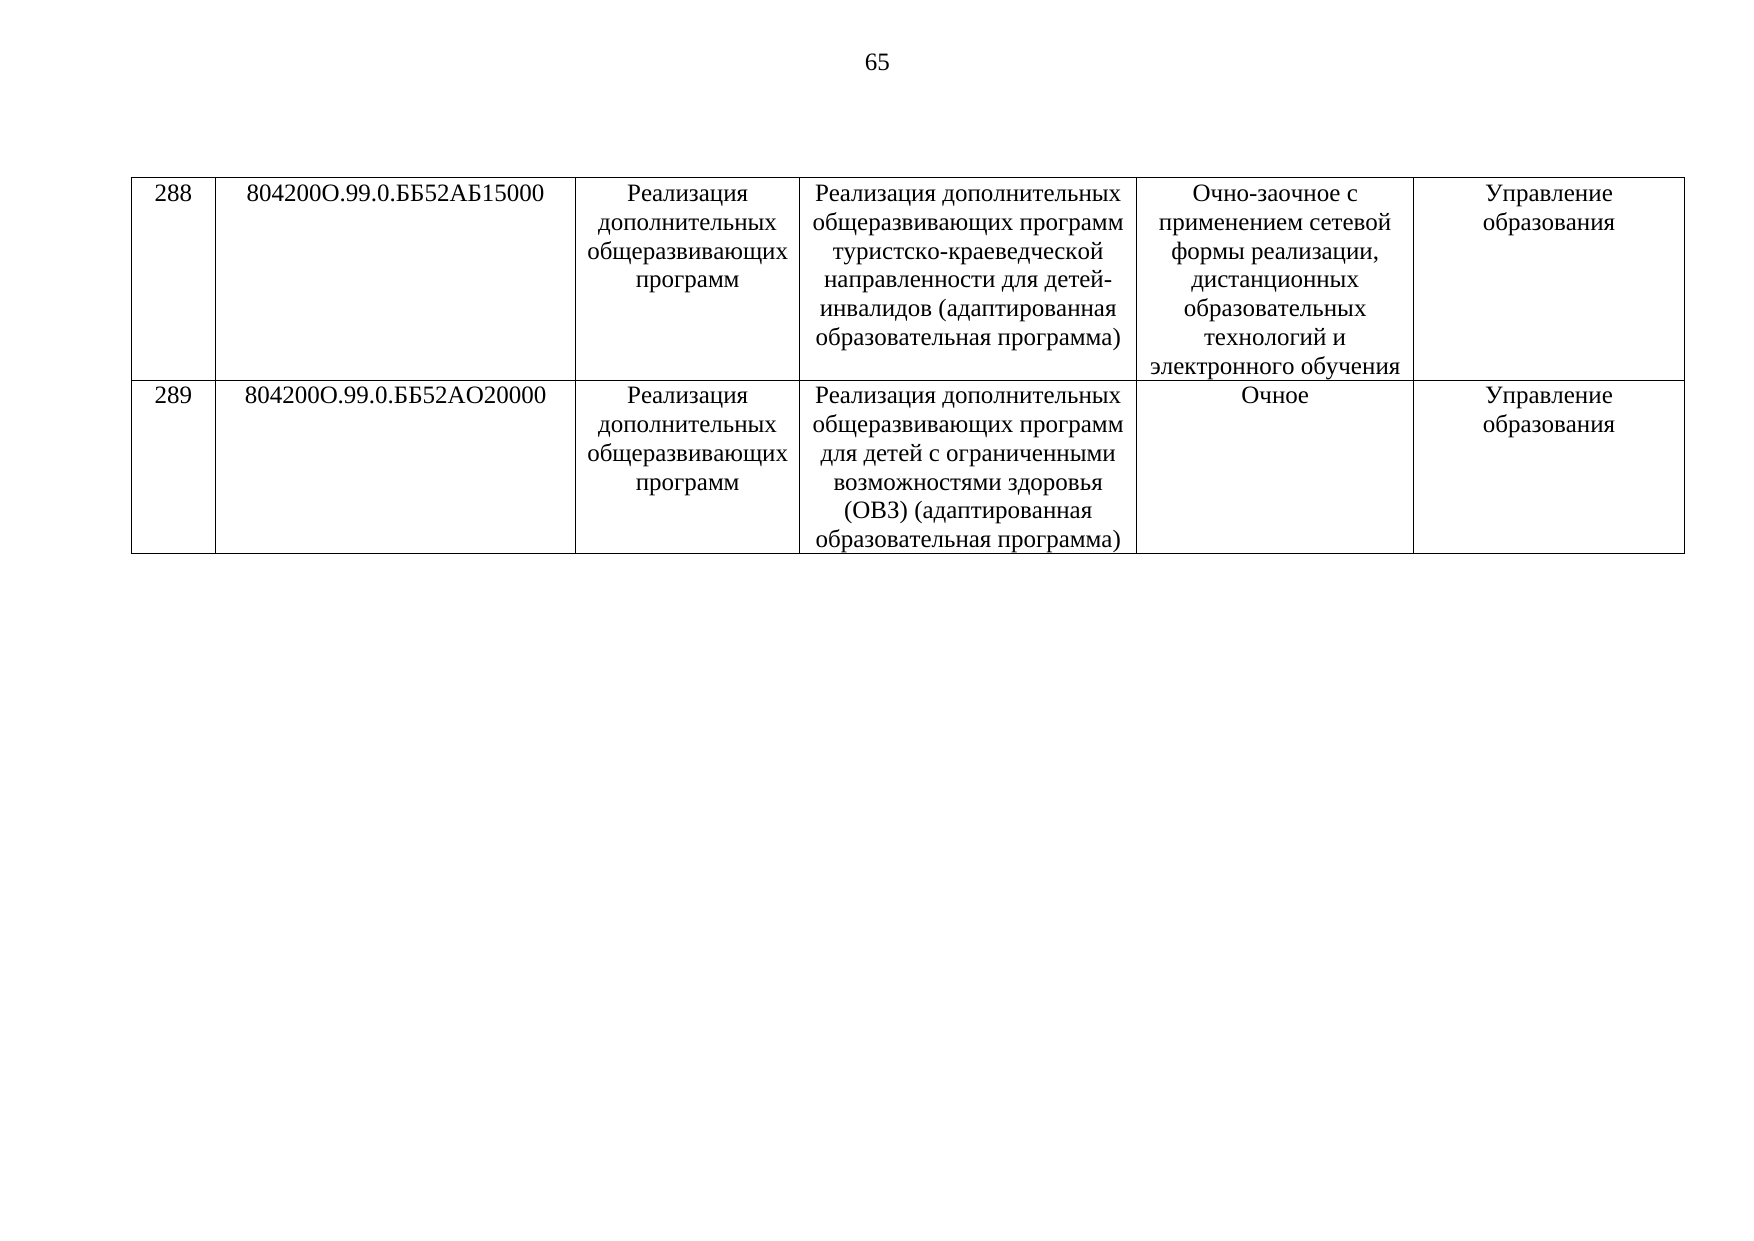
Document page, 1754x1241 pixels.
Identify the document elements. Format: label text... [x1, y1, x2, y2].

table_cell 804200О.99.0.ББ52АБ15000 [216, 178, 575, 379]
table_cell Очное [1137, 381, 1413, 553]
table_cell Управление образования [1414, 381, 1684, 553]
table_cell 804200О.99.0.ББ52АО20000 [216, 381, 575, 553]
table_cell 288 [132, 178, 215, 379]
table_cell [576, 178, 799, 379]
table_cell Очно-заочное с применением сетевой формы реализации, дистанционных образовательных технологий и электронного обучения [1137, 178, 1413, 379]
table_cell 289 [132, 381, 215, 553]
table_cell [1414, 178, 1684, 379]
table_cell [800, 178, 1136, 379]
table_cell Реализация дополнительных общеразвивающих программ [576, 381, 799, 553]
table_cell Реализация дополнительных общеразвивающих программ для детей с ограниченными возможностями здоровья (ОВЗ) (адаптированная образовательная программа) [800, 381, 1136, 553]
